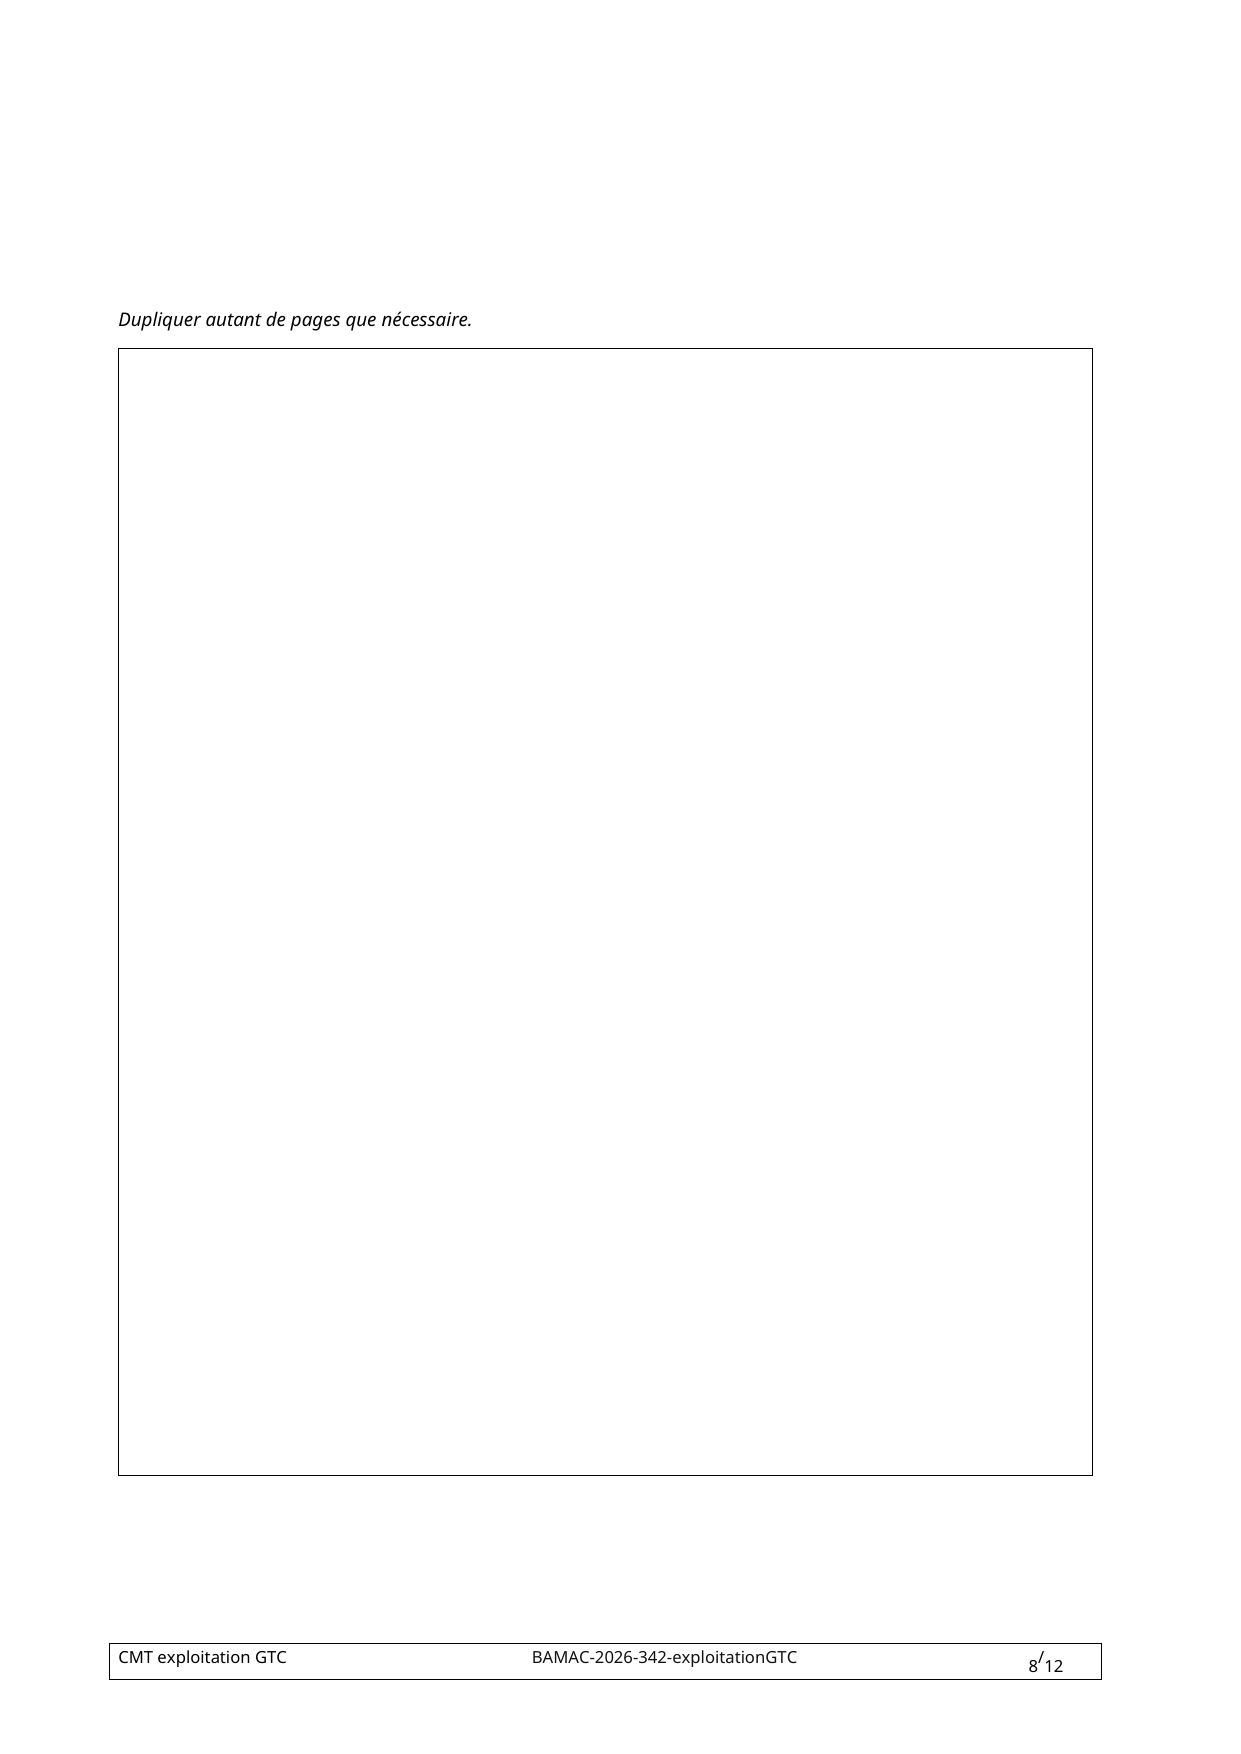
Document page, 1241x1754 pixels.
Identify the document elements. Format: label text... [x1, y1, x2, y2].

table_header [119, 349, 1092, 1475]
text Dupliquer autant de pages que nécessaire. [118, 306, 1092, 332]
